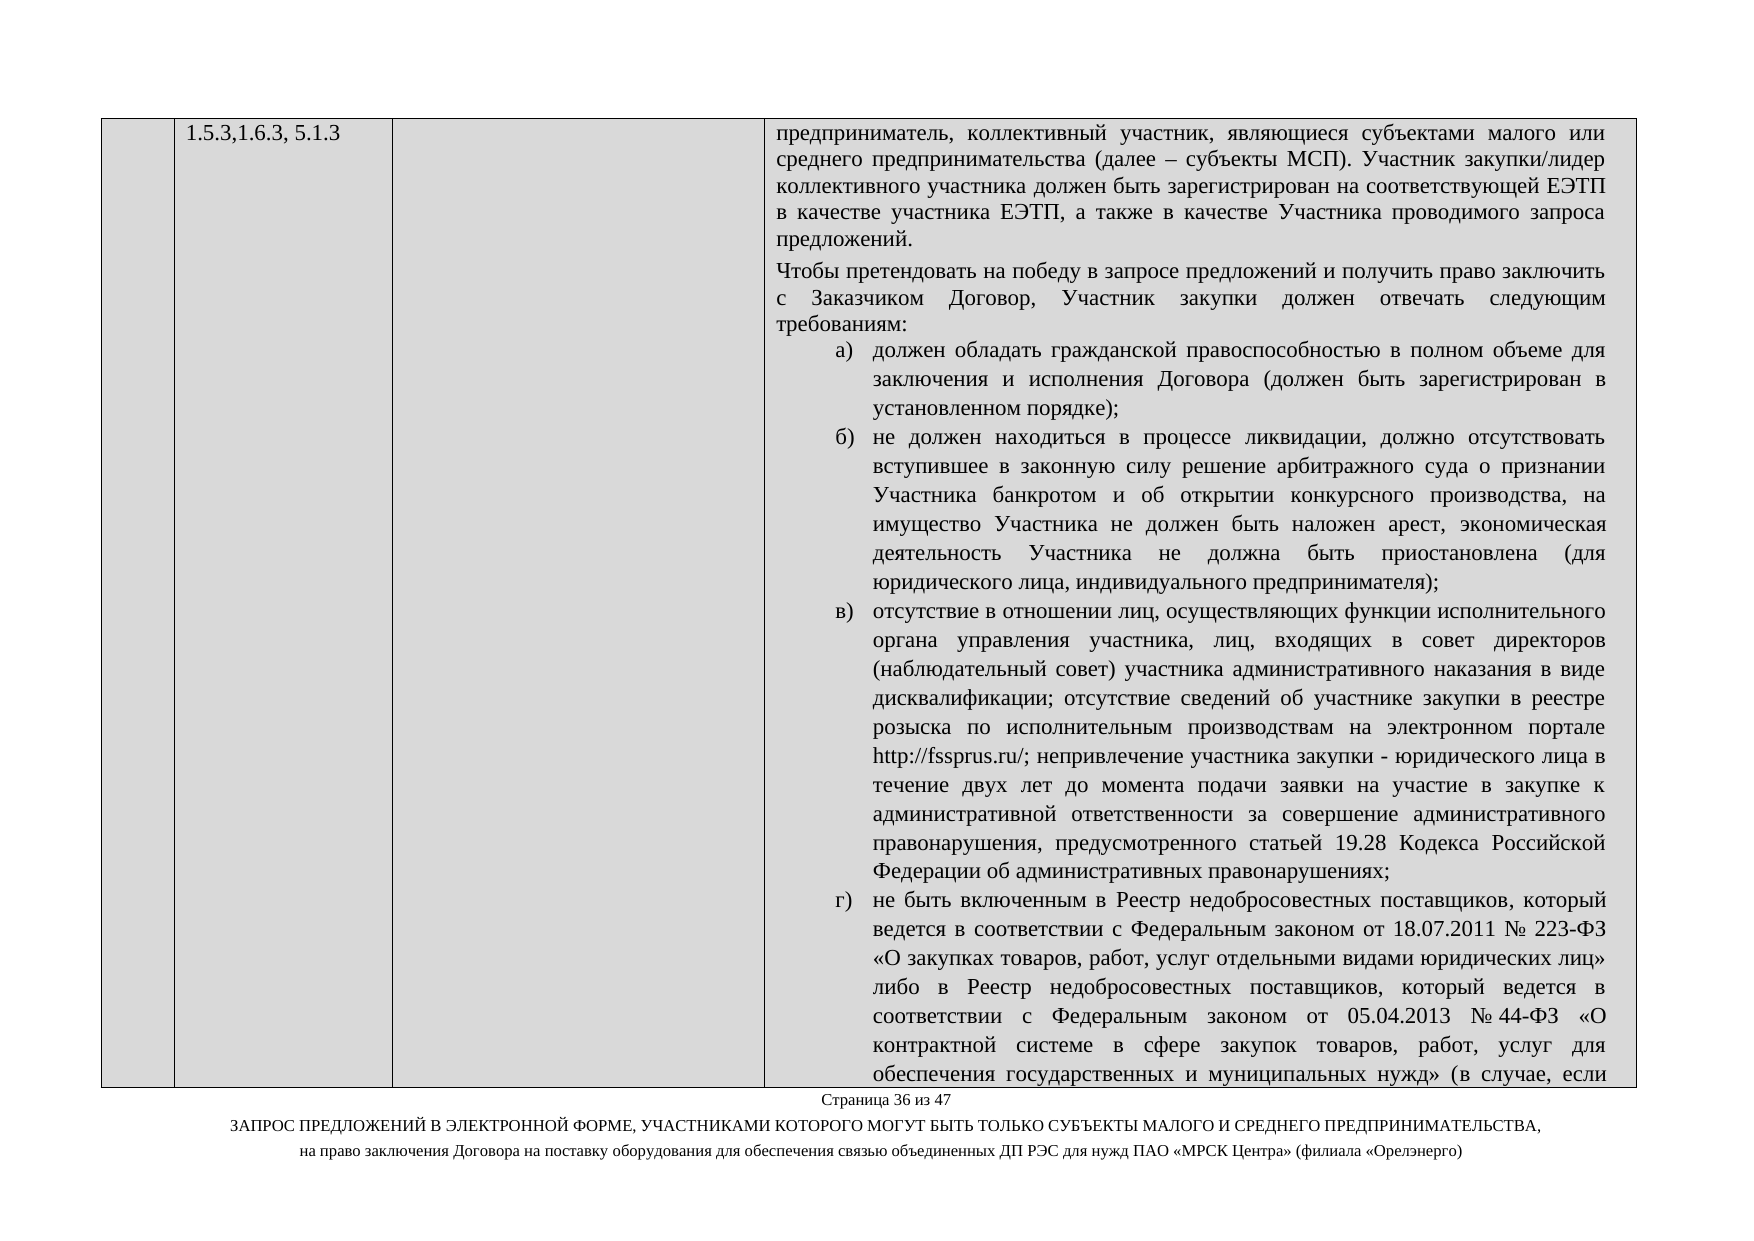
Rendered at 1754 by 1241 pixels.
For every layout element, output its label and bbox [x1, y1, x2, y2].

table_cell [765, 119, 1636, 1087]
table_cell [102, 119, 174, 1087]
table_cell [393, 119, 764, 1087]
table_cell [175, 119, 392, 1087]
